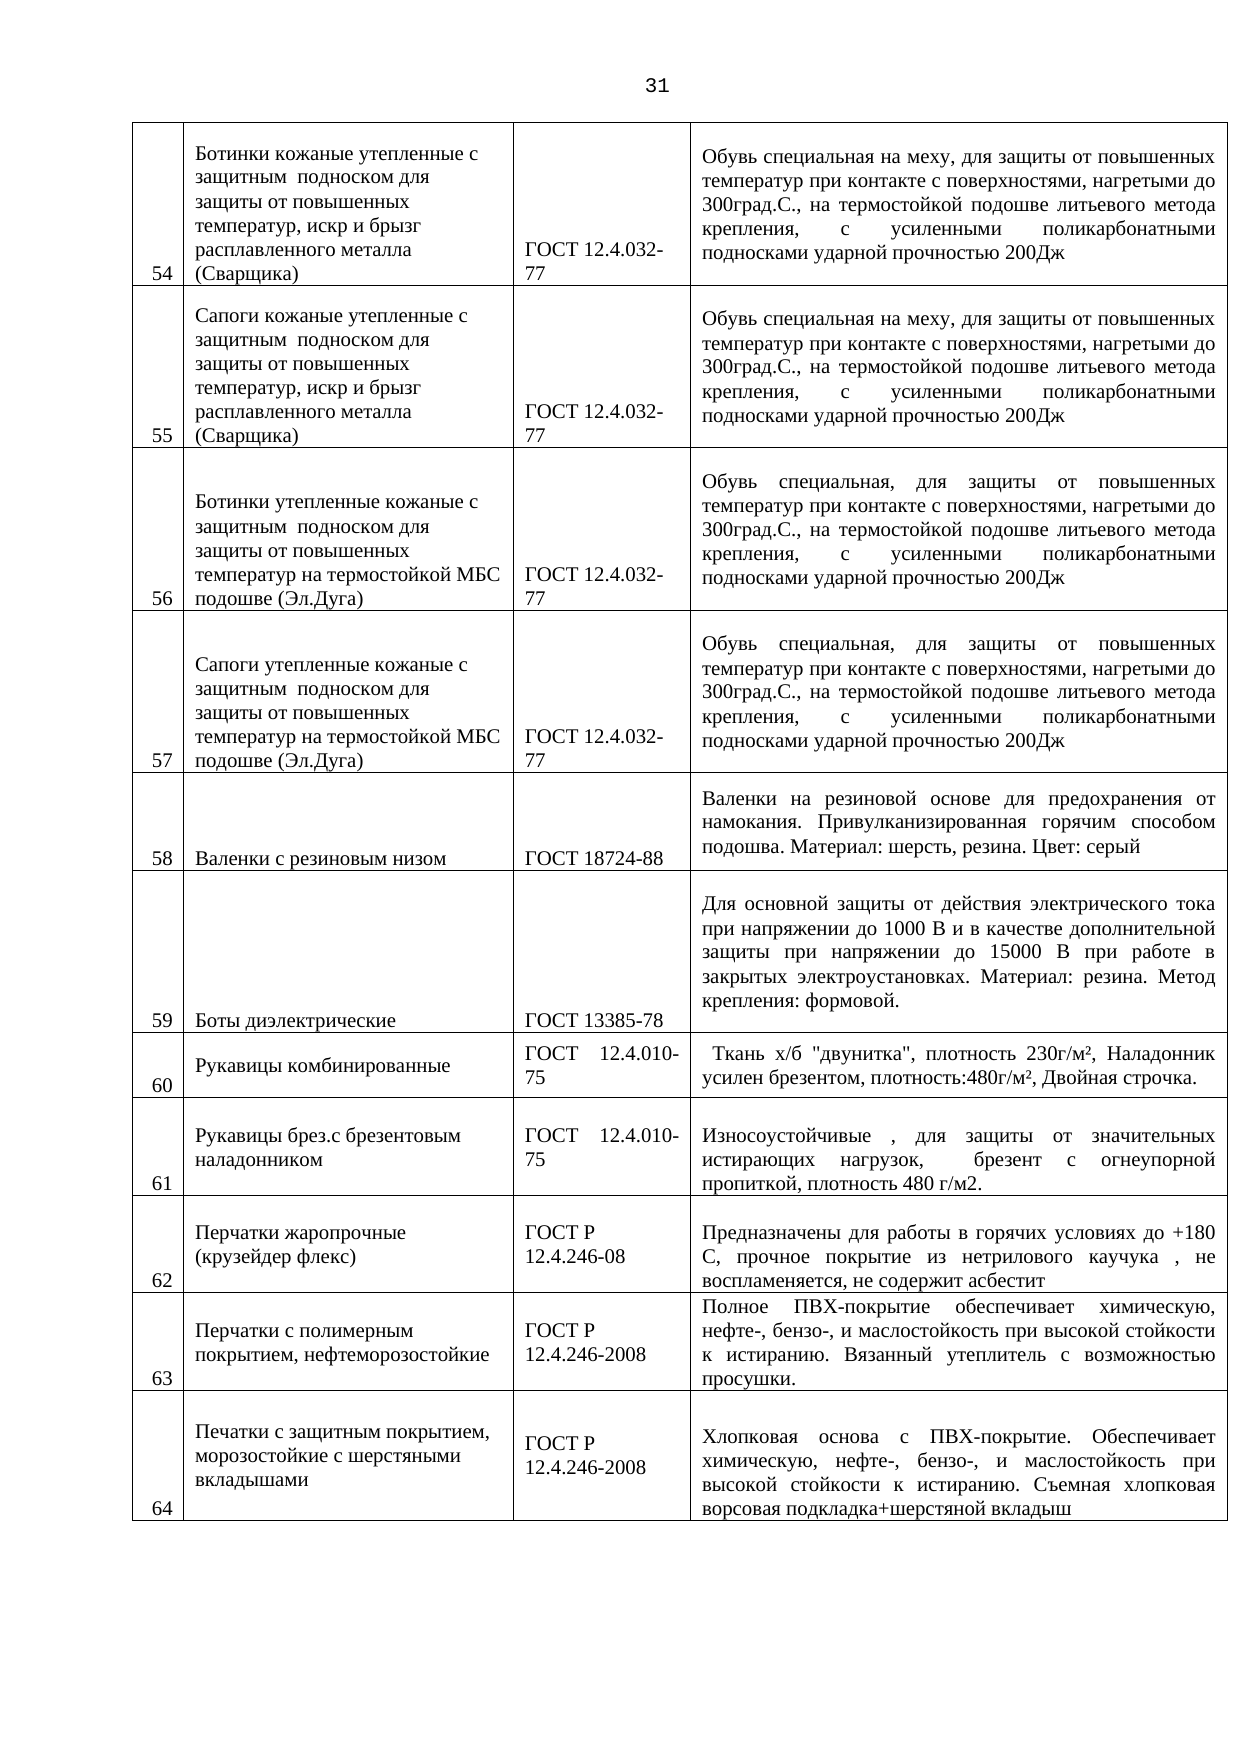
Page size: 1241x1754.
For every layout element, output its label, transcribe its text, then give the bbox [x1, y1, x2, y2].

table_cell Ботинки кожаные утепленные с защитным подноском для защиты от повышенных температур, искр и брызг расплавленного металла (Сварщика) [184, 123, 513, 285]
table_cell Для основной защиты от действия электрического тока при напряжении до 1000 В и в качестве дополнительной защиты при напряжении до 15000 В при работе в закрытых электроустановках. Материал: резина. Метод крепления: формовой. [691, 871, 1227, 1032]
table_cell ГОСТ 12.4.032-77 [514, 611, 690, 772]
table_cell ГОСТ 13385-78 [514, 871, 690, 1032]
table_cell 60 [133, 1033, 183, 1097]
table_cell ГОСТ 12.4.010-75 [514, 1098, 690, 1195]
table_cell 54 [133, 123, 183, 285]
table_cell Валенки на резиновой основе для предохранения от намокания. Привулканизированная горячим способом подошва. Материал: шерсть, резина. Цвет: серый [691, 773, 1227, 870]
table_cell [514, 1391, 690, 1520]
table_cell 55 [133, 286, 183, 447]
table_cell ГОСТ Р 12.4.246-08 [514, 1196, 690, 1292]
table_cell Рукавицы брез.с брезентовым наладонником [184, 1098, 513, 1195]
table_cell Предназначены для работы в горячих условиях до +180 С, прочное покрытие из нетрилового каучука , не воспламеняется, не содержит асбестит [691, 1196, 1227, 1292]
table_cell Перчатки жаропрочные (крузейдер флекс) [184, 1196, 513, 1292]
table_cell Перчатки с полимерным покрытием, нефтеморозостойкие [184, 1293, 513, 1390]
table_cell Обувь специальная на меху, для защиты от повышенных температур при контакте с поверхностями, нагретыми до 300град.С., на термостойкой подошве литьевого метода крепления, с усиленными поликарбонатными подносками ударной прочностью 200Дж [691, 123, 1227, 285]
table_cell 61 [133, 1098, 183, 1195]
table_cell Рукавицы комбинированные [184, 1033, 513, 1097]
table_cell ГОСТ 18724-88 [514, 773, 690, 870]
table_cell Ботинки утепленные кожаные с защитным подноском для защиты от повышенных температур на термостойкой МБС подошве (Эл.Дуга) [184, 448, 513, 610]
table_cell 63 [133, 1293, 183, 1390]
table_cell Хлопковая основа с ПВХ-покрытие. Обеспечивает химическую, нефте-, бензо-, и маслостойкость при высокой стойкости к истиранию. Съемная хлопковая ворсовая подкладка+шерстяной вкладыш [691, 1391, 1227, 1520]
table_cell 56 [133, 448, 183, 610]
table_cell Печатки с защитным покрытием, морозостойкие с шерстяными вкладышами [184, 1391, 513, 1520]
table_cell Сапоги кожаные утепленные с защитным подноском для защиты от повышенных температур, искр и брызг расплавленного металла (Сварщика) [184, 286, 513, 447]
table_cell Валенки с резиновым низом [184, 773, 513, 870]
table_cell Обувь специальная, для защиты от повышенных температур при контакте с поверхностями, нагретыми до 300град.С., на термостойкой подошве литьевого метода крепления, с усиленными поликарбонатными подносками ударной прочностью 200Дж [691, 448, 1227, 610]
table_cell 57 [133, 611, 183, 772]
table_cell Износоустойчивые , для защиты от значительных истирающих нагрузок, брезент с огнеупорной пропиткой, плотность 480 г/м2. [691, 1098, 1227, 1195]
table_cell ГОСТ 12.4.032-77 [514, 286, 690, 447]
table_cell Сапоги утепленные кожаные с защитным подноском для защиты от повышенных температур на термостойкой МБС подошве (Эл.Дуга) [184, 611, 513, 772]
table_cell ГОСТ Р 12.4.246-2008 [514, 1293, 690, 1390]
table_cell ГОСТ 12.4.032-77 [514, 448, 690, 610]
table_cell 58 [133, 773, 183, 870]
table_cell ГОСТ 12.4.032-77 [514, 123, 690, 285]
table_cell Ткань х/б "двунитка", плотность 230г/м², Наладонник усилен брезентом, плотность:480г/м², Двойная строчка. [691, 1033, 1227, 1097]
table_cell 64 [133, 1391, 183, 1520]
table_cell 59 [133, 871, 183, 1032]
table_cell Обувь специальная на меху, для защиты от повышенных температур при контакте с поверхностями, нагретыми до 300град.С., на термостойкой подошве литьевого метода крепления, с усиленными поликарбонатными подносками ударной прочностью 200Дж [691, 286, 1227, 447]
table_cell ГОСТ 12.4.010-75 [514, 1033, 690, 1097]
table_cell Боты диэлектрические [184, 871, 513, 1032]
table_cell Обувь специальная, для защиты от повышенных температур при контакте с поверхностями, нагретыми до 300град.С., на термостойкой подошве литьевого метода крепления, с усиленными поликарбонатными подносками ударной прочностью 200Дж [691, 611, 1227, 772]
table_cell 62 [133, 1196, 183, 1292]
